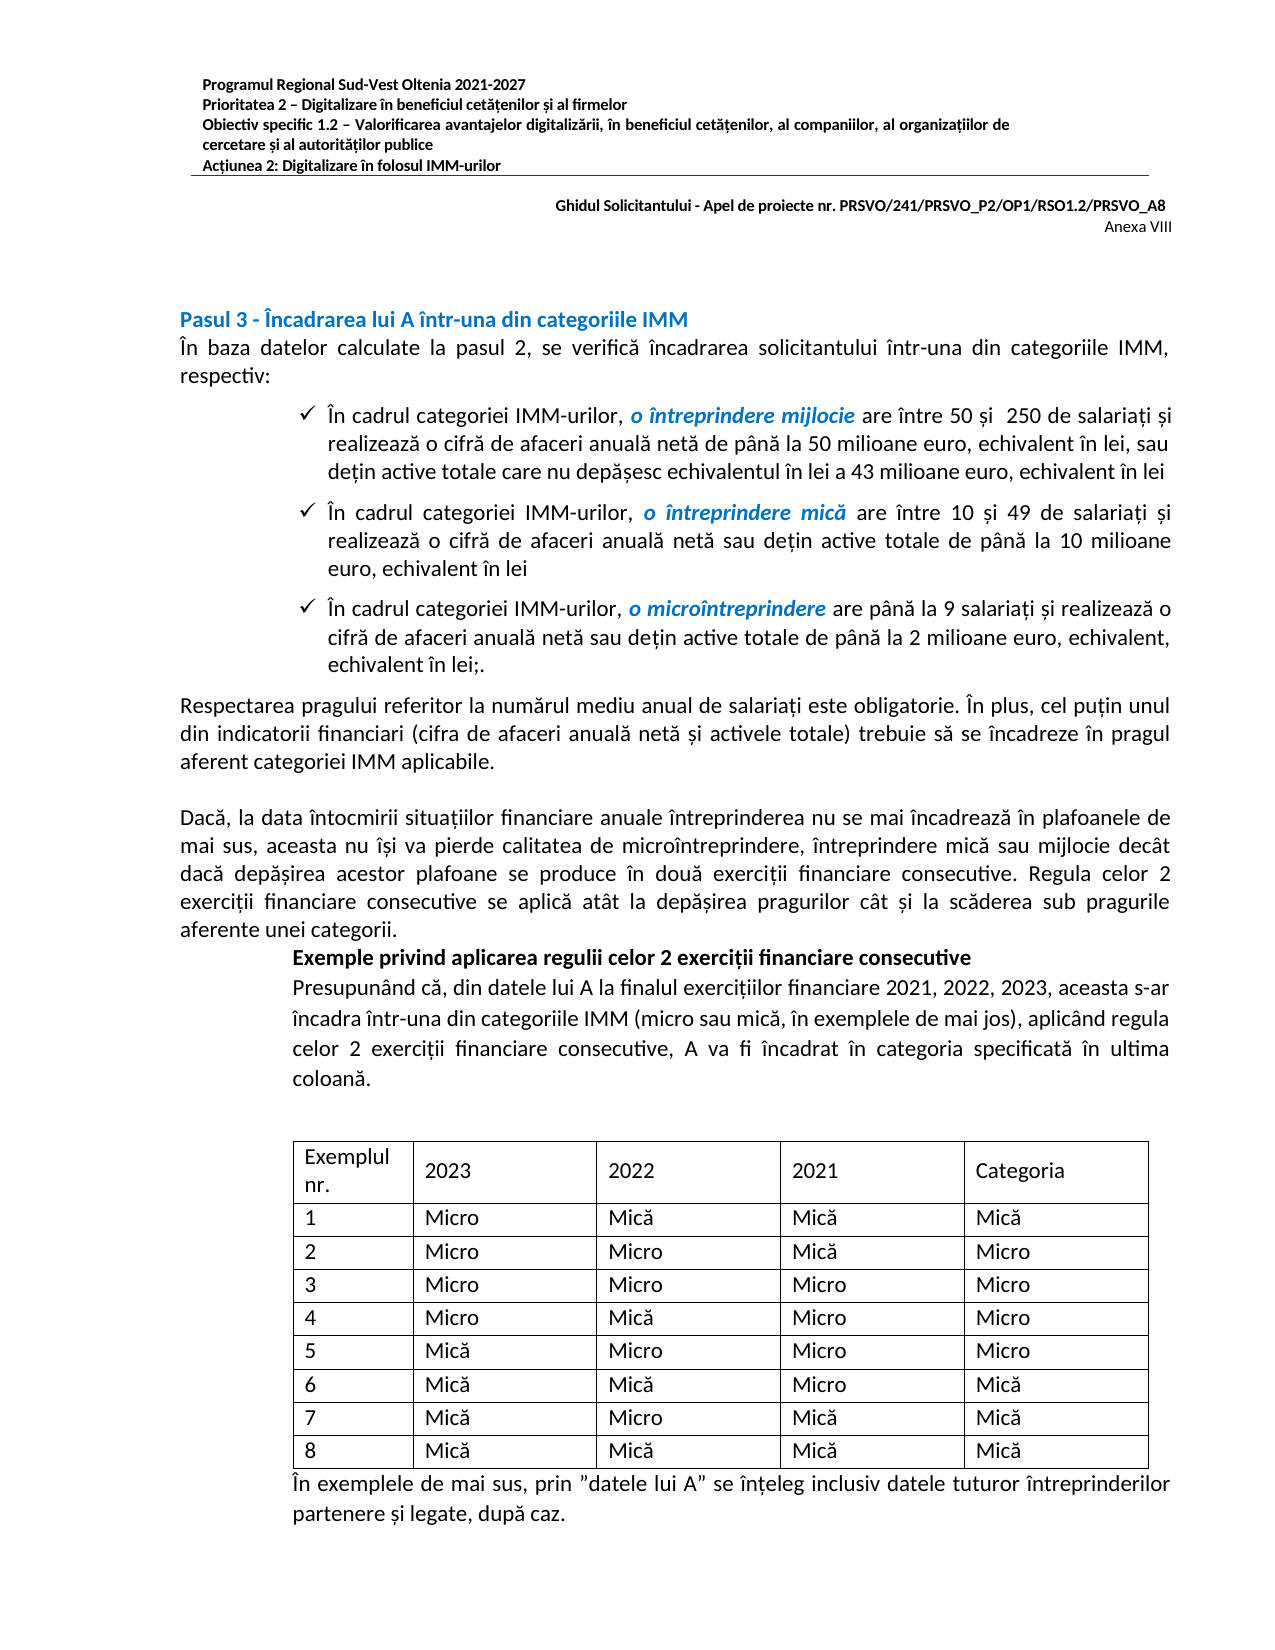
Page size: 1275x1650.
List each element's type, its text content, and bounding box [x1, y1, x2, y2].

table_cell Micro [781, 1303, 964, 1335]
table_cell Micro [414, 1237, 596, 1269]
table_cell Mică [414, 1336, 596, 1369]
table_cell Mică [965, 1436, 1148, 1468]
table_cell Micro [414, 1270, 596, 1302]
table_cell Mică [414, 1436, 596, 1468]
table_header Exemplul nr. [294, 1142, 413, 1202]
table_cell Mică [597, 1370, 780, 1402]
table_cell Mică [965, 1204, 1148, 1236]
table_cell Mică [597, 1303, 780, 1335]
table_header 2021 [781, 1142, 964, 1202]
table_cell 4 [294, 1303, 413, 1335]
table_cell Mică [781, 1237, 964, 1269]
table_header 2023 [414, 1142, 596, 1202]
table_cell Mică [414, 1403, 596, 1435]
table_cell Micro [597, 1403, 780, 1435]
text În baza datelor calculate la pasul 2, se verifică încadrarea solicitantului într-una din categoriile IMM, respectiv: [180, 333, 1172, 389]
table_cell Micro [965, 1237, 1148, 1269]
table_cell Mică [597, 1436, 780, 1468]
list În cadrul categoriei IMM-urilor, o microîntreprindere are până la 9 salariaţi şi realizează o cifră de afaceri anuală netă sau deţin active totale de până la 2 milioane euro, echivalent, echivalent în lei;. [298, 594, 1172, 679]
table_cell 6 [294, 1370, 413, 1402]
table_cell Micro [414, 1204, 596, 1236]
text Respectarea pragului referitor la numărul mediu anual de salariați este obligatorie. În plus, cel puțin unul din indicatorii financiari (cifra de afaceri anuală netă și activele totale) trebuie să se încadreze în pragul aferent categoriei IMM aplicabile. [180, 691, 1172, 775]
table_cell Mică [965, 1370, 1148, 1402]
table_cell Mică [781, 1403, 964, 1435]
table_cell Micro [965, 1336, 1148, 1369]
table_cell 2 [294, 1237, 413, 1269]
table_cell Mică [597, 1204, 780, 1236]
table_header 2022 [597, 1142, 780, 1202]
table_cell Mică [414, 1370, 596, 1402]
table_cell Micro [597, 1237, 780, 1269]
text Dacă, la data întocmirii situaţiilor financiare anuale întreprinderea nu se mai încadrează în plafoanele de mai sus, aceasta nu îşi va pierde calitatea de microîntreprindere, întreprindere mică sau mijlocie decât dacă depăşirea acestor plafoane se produce în două exerciţii financiare consecutive. Regula celor 2 exerciţii financiare consecutive se aplică atât la depășirea pragurilor cât și la scăderea sub pragurile aferente unei categorii. [180, 803, 1172, 943]
table_cell Mică [781, 1204, 964, 1236]
list În exemplele de mai sus, prin ”datele lui A” se înțeleg inclusiv datele tuturor întreprinderilor partenere și legate, după caz. [292, 1469, 1172, 1528]
list Exemple privind aplicarea regulii celor 2 exerciţii financiare consecutive [292, 943, 1172, 971]
list În cadrul categoriei IMM-urilor, o întreprindere mijlocie are între 50 și 250 de salariaţi şi realizează o cifră de afaceri anuală netă de până la 50 milioane euro, echivalent în lei, sau deţin active totale care nu depăşesc echivalentul în lei a 43 milioane euro, echivalent în lei [298, 401, 1172, 486]
text Pasul 3 - Încadrarea lui A într-una din categoriile IMM [180, 305, 1172, 333]
table_header Categoria [965, 1142, 1148, 1202]
table_cell Micro [597, 1270, 780, 1302]
table_cell Micro [597, 1336, 780, 1369]
table_cell Micro [414, 1303, 596, 1335]
table_cell 1 [294, 1204, 413, 1236]
table_cell 7 [294, 1403, 413, 1435]
table_cell 5 [294, 1336, 413, 1369]
list Presupunând că, din datele lui A la finalul exercițiilor financiare 2021, 2022, 2023, aceasta s-ar încadra într-una din categoriile IMM (micro sau mică, în exemplele de mai jos), aplicând regula celor 2 exerciții financiare consecutive, A va fi încadrat în categoria specificată în ultima coloană. [292, 973, 1172, 1092]
table_cell Micro [781, 1336, 964, 1369]
table_cell Micro [781, 1370, 964, 1402]
table_cell Mică [965, 1403, 1148, 1435]
table_cell Mică [781, 1436, 964, 1468]
table_cell Micro [965, 1303, 1148, 1335]
table_cell Micro [781, 1270, 964, 1302]
table_cell 3 [294, 1270, 413, 1302]
table_cell 8 [294, 1436, 413, 1468]
list În cadrul categoriei IMM-urilor, o întreprindere mică are între 10 și 49 de salariaţi şi realizează o cifră de afaceri anuală netă sau deţin active totale de până la 10 milioane euro, echivalent în lei [298, 498, 1172, 582]
table_cell Micro [965, 1270, 1148, 1302]
